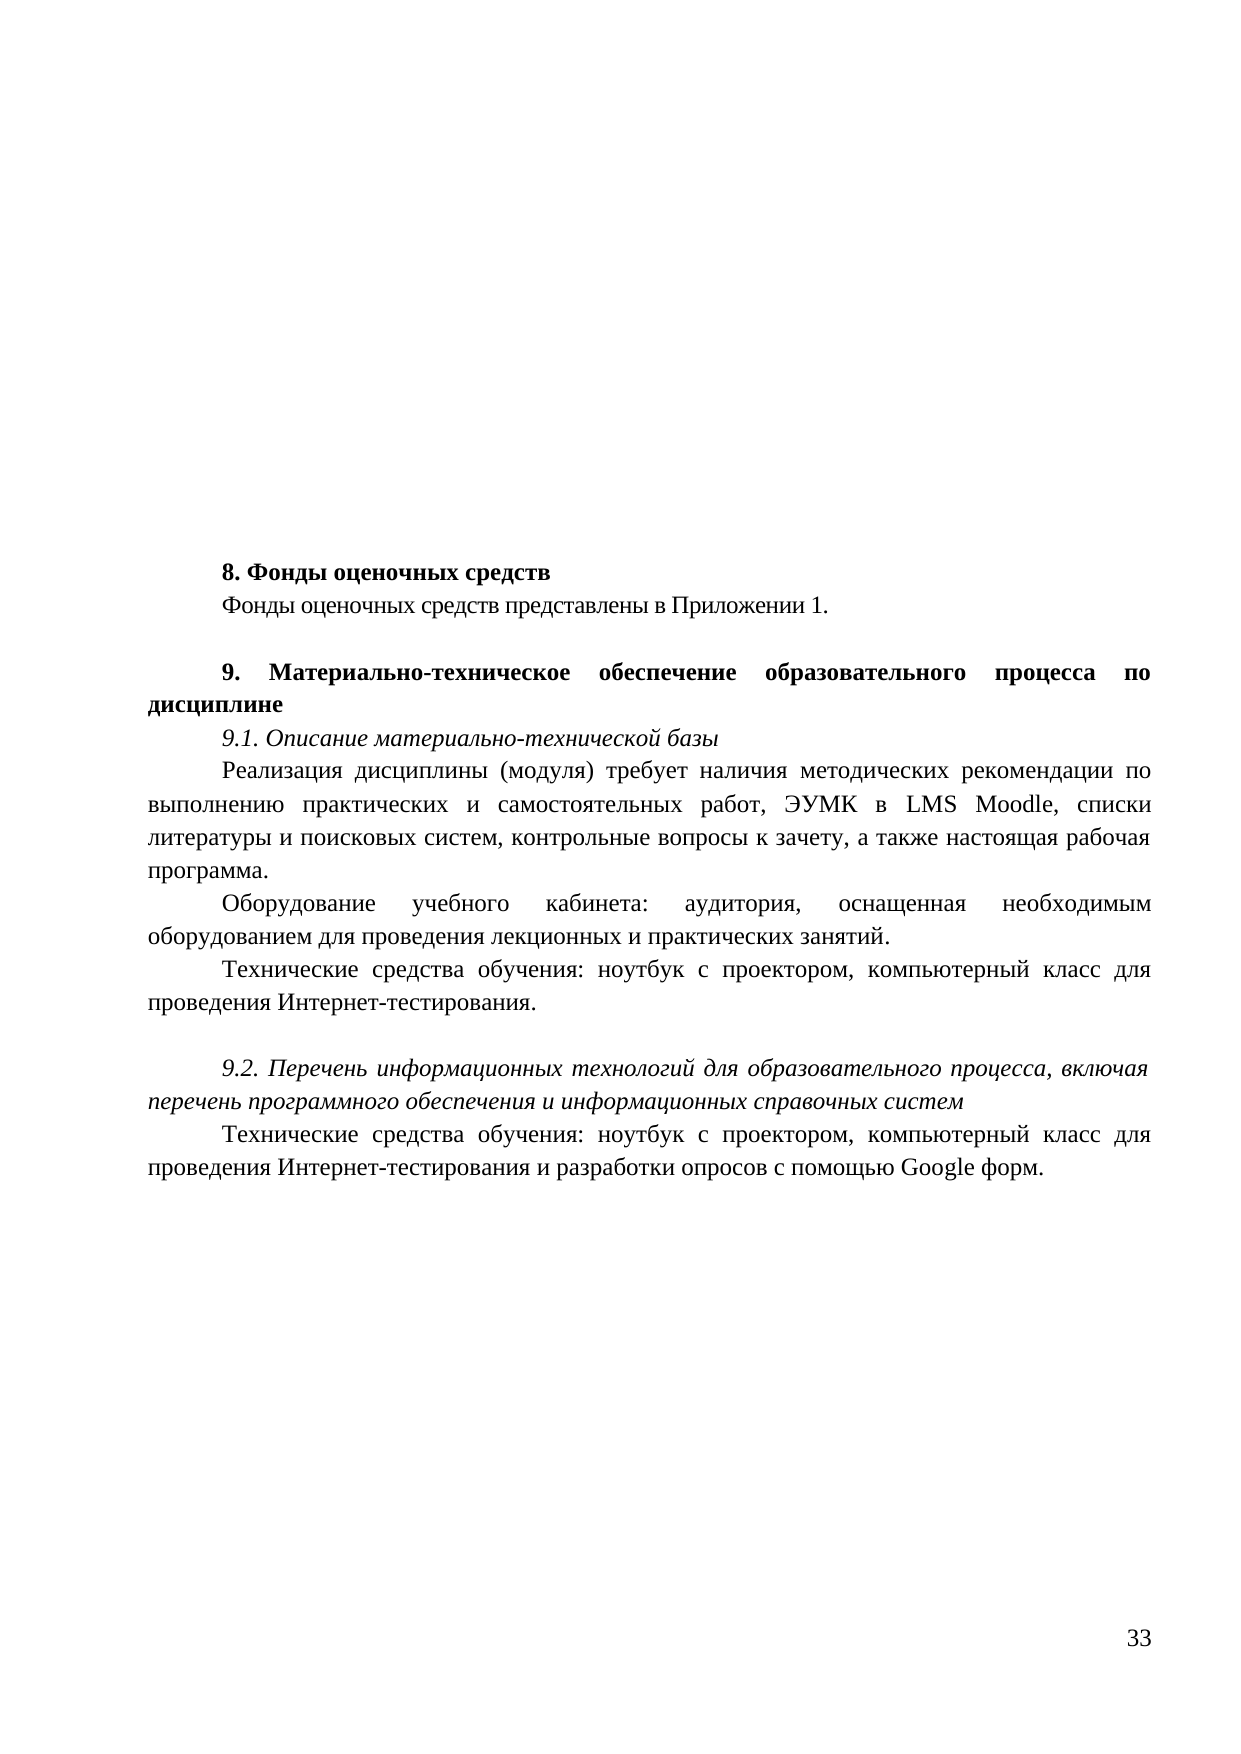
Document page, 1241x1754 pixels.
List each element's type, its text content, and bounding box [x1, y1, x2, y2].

text Технические средства обучения: ноутбук с проектором, компьютерный класс для проведения Интернет-тестирования. [148, 954, 1152, 1016]
text 9.2. Перечень информационных технологий для образовательного процесса, включая перечень программного обеспечения и информационных справочных систем [148, 1053, 1152, 1114]
text 9.1. Описание материально-технической базы [148, 723, 1152, 751]
text Реализация дисциплины (модуля) требует наличия методических рекомендации по выполнению практических и самостоятельных работ, ЭУМК в LMS Moodle, списки литературы и поисковых систем, контрольные вопросы к зачету, а также настоящая рабочая программа. [148, 756, 1152, 883]
text Фонды оценочных средств представлены в Приложении 1. [148, 591, 1152, 619]
text 9. Материально-техническое обеспечение образовательного процесса по дисциплине [148, 657, 1152, 718]
text Технические средства обучения: ноутбук с проектором, компьютерный класс для проведения Интернет-тестирования и разработки опросов с помощью Google форм. [148, 1119, 1152, 1181]
text Оборудование учебного кабинета: аудитория, оснащенная необходимым оборудованием для проведения лекционных и практических занятий. [148, 888, 1152, 949]
text 8. Фонды оценочных средств [148, 557, 1152, 586]
